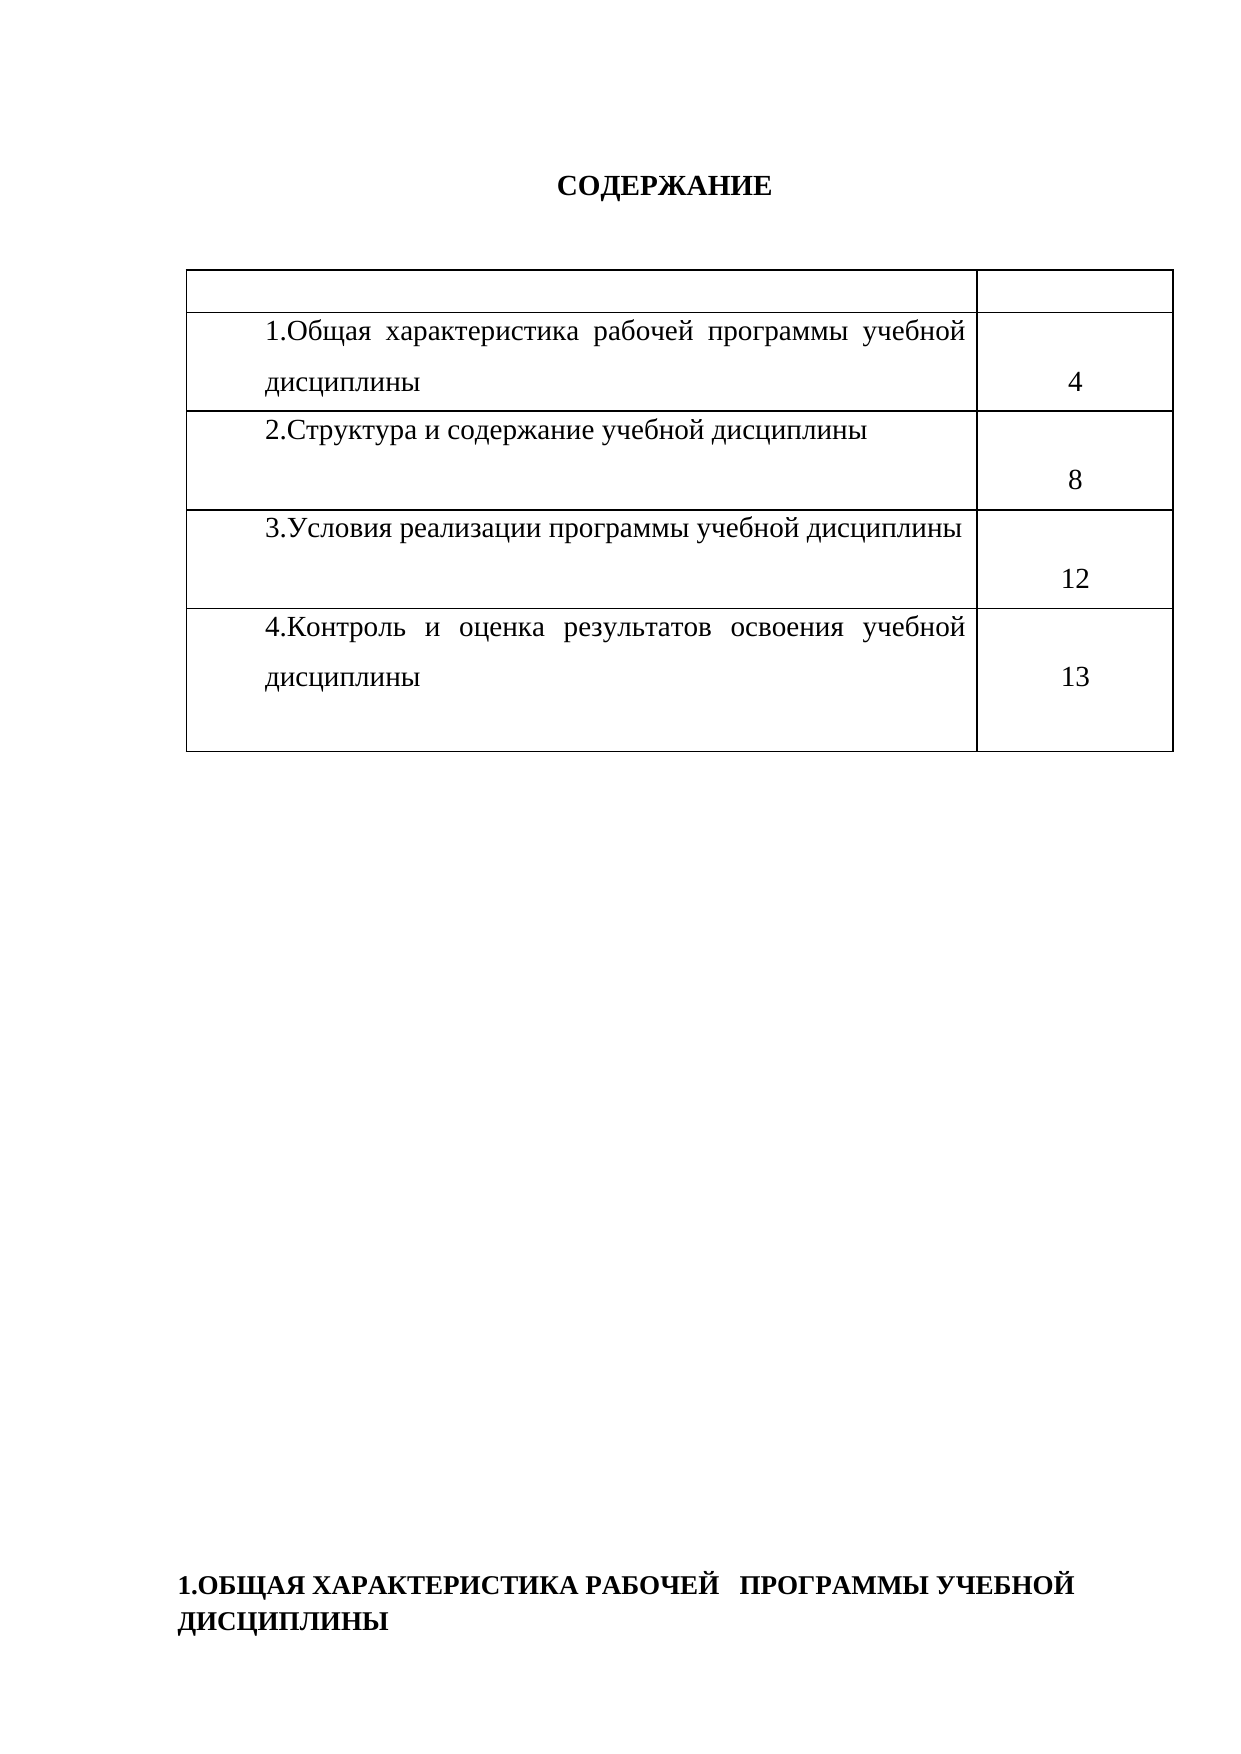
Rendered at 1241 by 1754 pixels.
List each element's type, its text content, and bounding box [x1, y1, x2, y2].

table_cell 1.Общая характеристика рабочей программы учебной дисциплины [187, 313, 976, 410]
table_cell 4 [978, 313, 1172, 410]
text 1.ОБЩАЯ ХАРАКТЕРИСТИКА РАБОЧЕЙ ПРОГРАММЫ УЧЕБНОЙ ДИСЦИПЛИНЫ [177, 1569, 1152, 1636]
text СОДЕРЖАНИЕ [177, 168, 1152, 202]
table_cell 2.Структура и содержание учебной дисциплины [187, 412, 976, 509]
table_cell 8 [978, 412, 1172, 509]
table_cell 13 [978, 609, 1172, 751]
table_cell 12 [978, 511, 1172, 607]
table_cell 4.Контроль и оценка результатов освоения учебной дисциплины [187, 609, 976, 751]
table_header [978, 271, 1172, 312]
table_cell 3.Условия реализации программы учебной дисциплины [187, 511, 976, 607]
table_header [187, 271, 976, 312]
